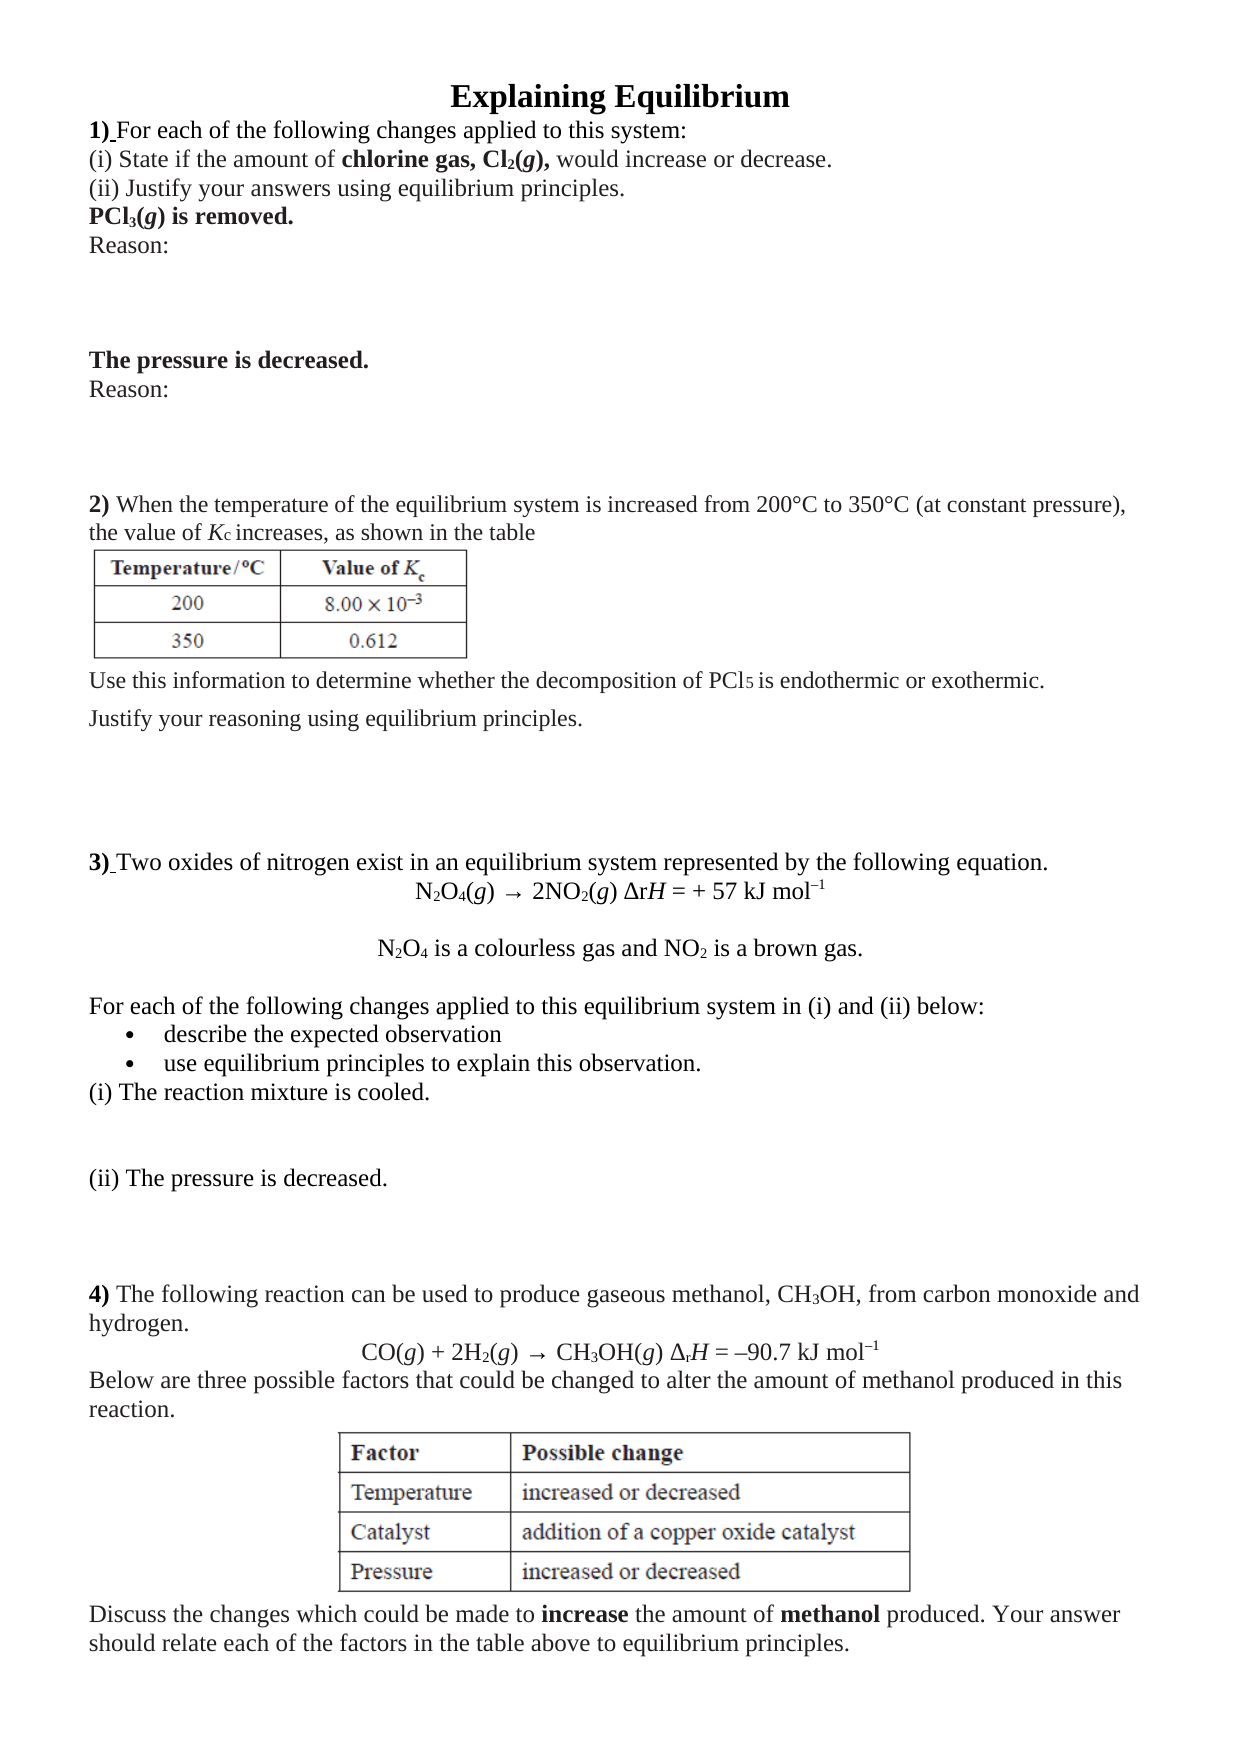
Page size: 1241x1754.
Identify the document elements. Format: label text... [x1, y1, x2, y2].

text Explaining Equilibrium [89, 77, 1152, 115]
subtitle Reason: [89, 374, 1152, 403]
text the value of Kc increases, as shown in the table [89, 518, 1152, 545]
text 1) For each of the following changes applied to this system: [89, 115, 1152, 144]
subtitle (ii) Justify your answers using equilibrium principles. [89, 173, 1152, 201]
text PCl3(g) is removed. [89, 201, 1152, 230]
list use equilibrium principles to explain this observation. [126, 1048, 1152, 1077]
text 2) When the temperature of the equilibrium system is increased from 200°C to 350°C (at constant pressure), [89, 489, 1152, 518]
text (i) The reaction mixture is cooled. [89, 1077, 1152, 1106]
text N2O4 is a colourless gas and NO2 is a brown gas. [89, 933, 1152, 962]
subtitle Reason: [89, 230, 1152, 259]
text Below are three possible factors that could be changed to alter the amount of methanol produced in this reaction. [89, 1365, 1152, 1423]
subtitle Justify your reasoning using equilibrium principles. [89, 704, 1152, 732]
text For each of the following changes applied to this equilibrium system in (i) and (ii) below: [89, 991, 1152, 1019]
list describe the expected observation [126, 1019, 1152, 1048]
text Use this information to determine whether the decomposition of PCl5 is endothermic or exothermic. [89, 666, 1152, 694]
subtitle 4) The following reaction can be used to produce gaseous methanol, CH3OH, from carbon monoxide and hydrogen. [89, 1279, 1152, 1337]
subtitle 3) Two oxides of nitrogen exist in an equilibrium system represented by the following equation. [89, 847, 1152, 876]
subtitle Discuss the changes which could be made to increase the amount of methanol produced. Your answer should relate each of the factors in the table above to equilibrium principles. [89, 1599, 1152, 1657]
text (i) State if the amount of chlorine gas, Cl2(g), would increase or decrease. [89, 144, 1152, 173]
text (ii) The pressure is decreased. [89, 1163, 1152, 1192]
text The pressure is decreased. [89, 345, 1152, 374]
text CO(g) + 2H2(g) → CH3OH(g) ΔrH = –90.7 kJ mol–1 [89, 1337, 1152, 1365]
text N2O4(g) → 2NO2(g) ∆rH = + 57 kJ mol–1 [89, 876, 1152, 904]
